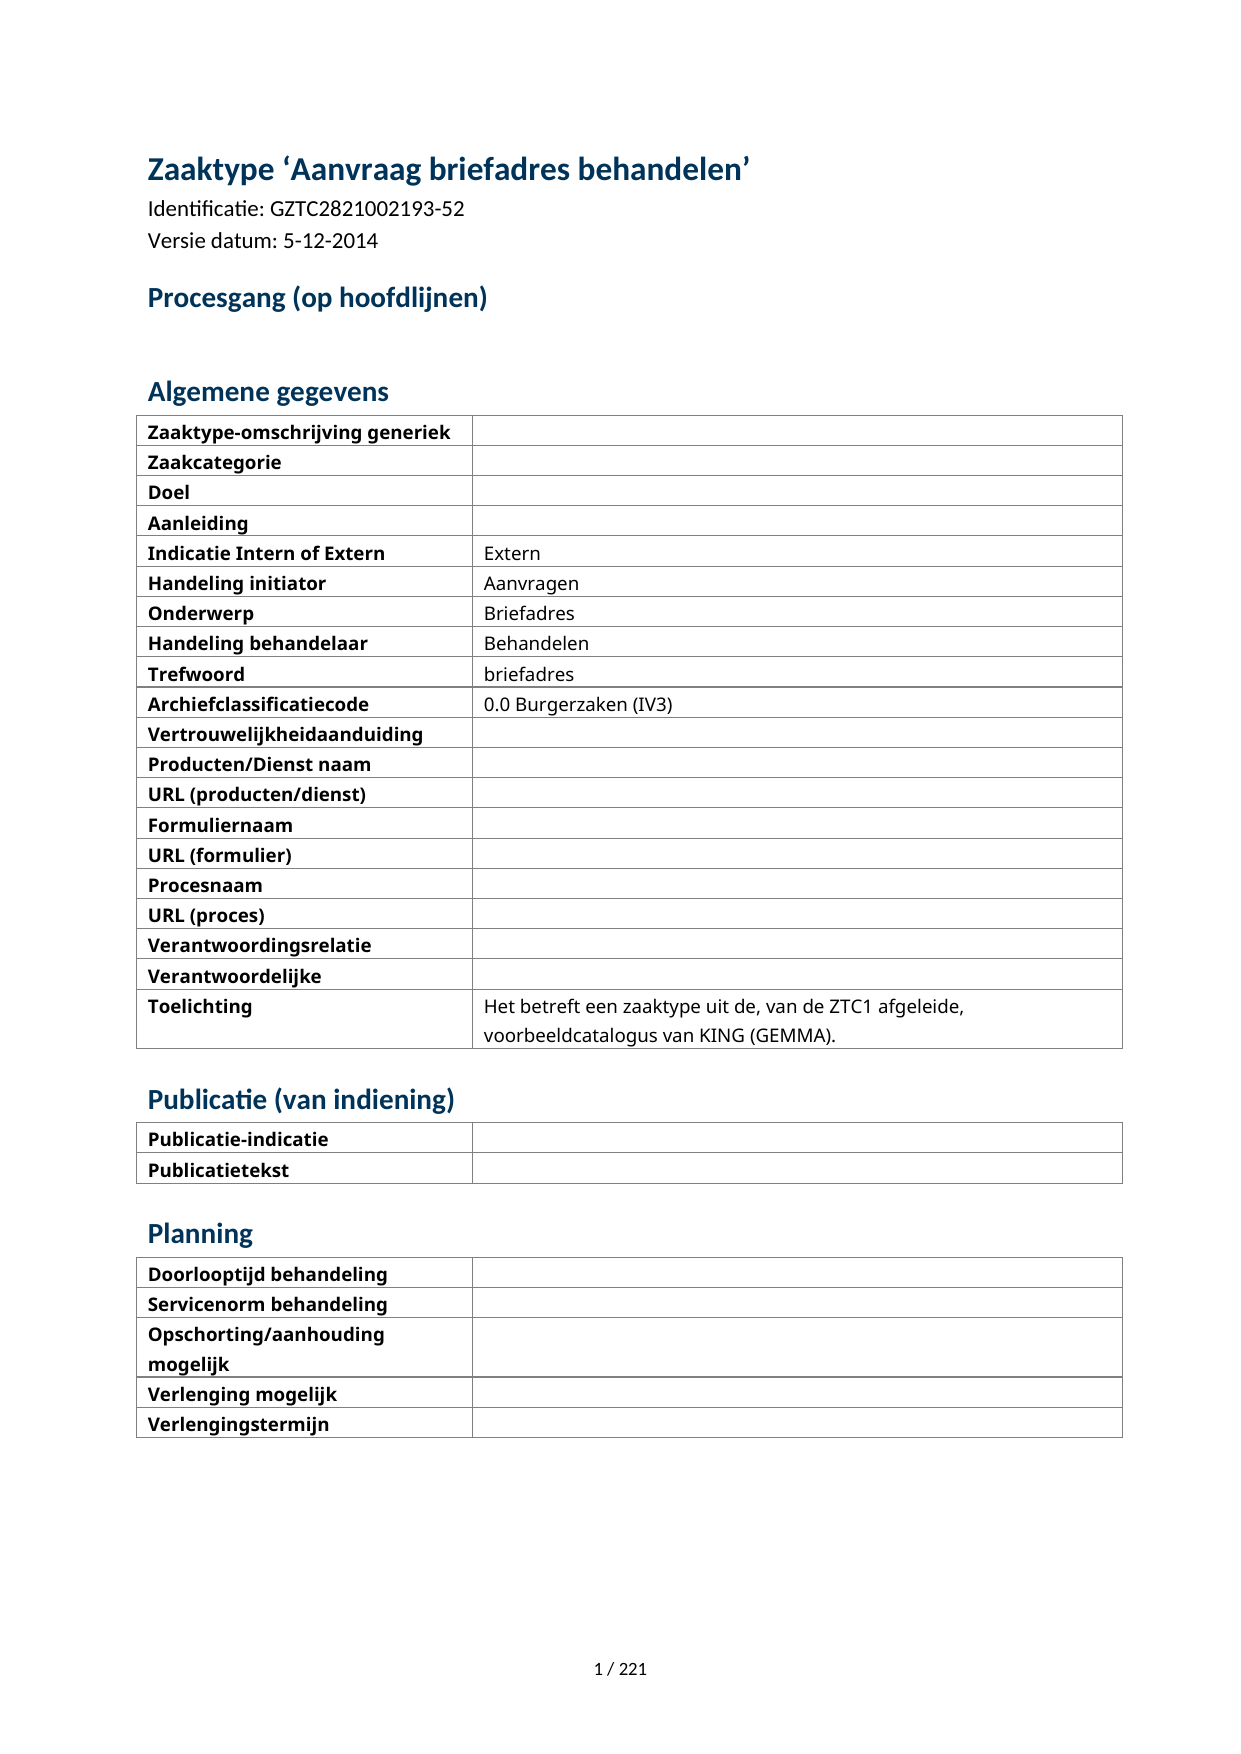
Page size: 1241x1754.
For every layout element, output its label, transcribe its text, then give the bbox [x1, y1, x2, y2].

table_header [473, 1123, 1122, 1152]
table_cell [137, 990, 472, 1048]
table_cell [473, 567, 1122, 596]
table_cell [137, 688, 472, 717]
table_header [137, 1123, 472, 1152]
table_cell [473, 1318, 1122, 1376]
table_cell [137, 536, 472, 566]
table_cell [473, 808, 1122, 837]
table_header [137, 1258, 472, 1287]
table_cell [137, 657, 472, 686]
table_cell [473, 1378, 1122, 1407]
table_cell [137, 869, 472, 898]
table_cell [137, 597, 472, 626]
text <br />Planning [148, 1216, 1093, 1251]
text Identificatie: GZTC2821002193-52 [148, 194, 1093, 222]
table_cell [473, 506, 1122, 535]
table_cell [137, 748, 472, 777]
text <br />Procesgang (op hoofdlijnen) [148, 279, 1093, 315]
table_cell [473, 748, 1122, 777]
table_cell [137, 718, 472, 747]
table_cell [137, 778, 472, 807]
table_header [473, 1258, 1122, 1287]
text <br />Algemene gegevens [148, 373, 1093, 409]
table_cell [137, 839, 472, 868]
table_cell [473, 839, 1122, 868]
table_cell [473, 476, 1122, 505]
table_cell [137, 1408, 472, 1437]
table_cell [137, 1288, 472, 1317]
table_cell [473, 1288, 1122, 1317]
text <br />Publicatie (van indiening) [148, 1081, 1093, 1117]
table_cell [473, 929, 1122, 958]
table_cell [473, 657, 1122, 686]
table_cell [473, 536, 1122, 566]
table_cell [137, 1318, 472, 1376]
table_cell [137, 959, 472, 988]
text Versie datum: 5-12-2014 [148, 227, 1093, 254]
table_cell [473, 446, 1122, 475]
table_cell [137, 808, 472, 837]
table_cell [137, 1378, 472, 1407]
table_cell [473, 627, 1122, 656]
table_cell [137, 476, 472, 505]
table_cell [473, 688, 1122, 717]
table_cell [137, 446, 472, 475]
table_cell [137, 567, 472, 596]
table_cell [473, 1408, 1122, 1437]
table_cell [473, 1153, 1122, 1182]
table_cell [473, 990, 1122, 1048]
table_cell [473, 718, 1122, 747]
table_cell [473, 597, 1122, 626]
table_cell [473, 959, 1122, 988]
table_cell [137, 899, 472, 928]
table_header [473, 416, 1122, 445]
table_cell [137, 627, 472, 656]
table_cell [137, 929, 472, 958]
text {{Element|Elementtype=Zaaktype|Omschrijving=Aanvraag briefadres behandelen|Catalogus=GZTC22821002193|Identificatie=52|Versiedatum=20141205|Beheerder=KING Gemeenten|Paginanaam=GEMMA Voorbeeldzaaktype 'Aanvraag briefadres behandelen'}}Zaaktype ‘Aanvraag briefadres behandelen’ [148, 148, 1093, 188]
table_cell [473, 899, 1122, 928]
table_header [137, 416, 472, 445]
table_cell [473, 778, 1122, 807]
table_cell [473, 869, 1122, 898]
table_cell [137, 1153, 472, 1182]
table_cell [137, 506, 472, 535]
